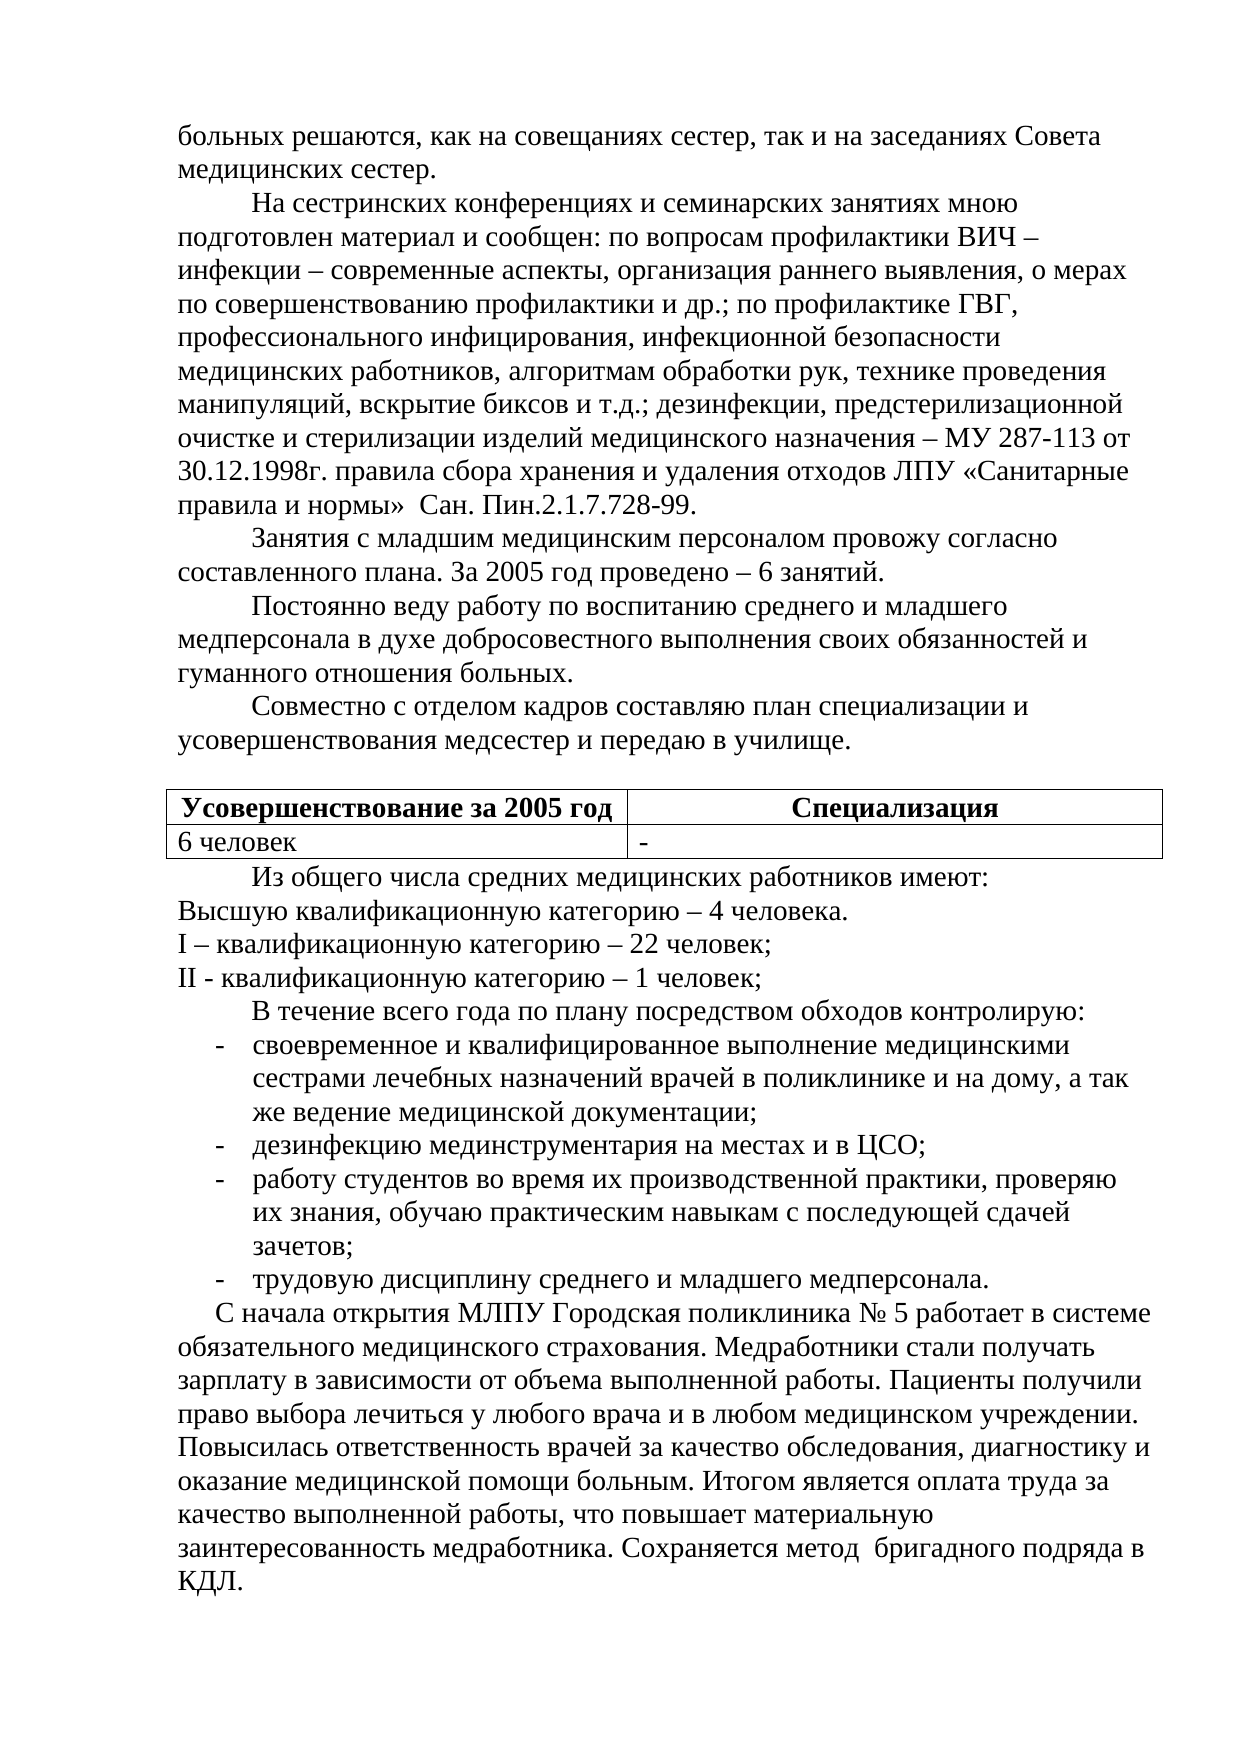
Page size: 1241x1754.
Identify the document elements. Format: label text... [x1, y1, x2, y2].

table_header Специализация [628, 790, 1162, 823]
list своевременное и квалифицированное выполнение медицинскими сестрами лечебных назначений врачей в поликлинике и на дому, а так же ведение медицинской документации; [215, 1027, 1152, 1127]
list трудовую дисциплину среднего и младшего медперсонала. [215, 1262, 1152, 1295]
text Из общего числа средних медицинских работников имеют: [177, 859, 1152, 893]
text II - квалификационную категорию – 1 человек; [177, 960, 1152, 993]
text В течение всего года по плану посредством обходов контролирую: [177, 993, 1152, 1027]
text С начала открытия МЛПУ Городская поликлиника № 5 работает в системе [215, 1295, 1152, 1329]
text I – квалификационную категорию – 22 человек; [177, 926, 1152, 960]
text Постоянно веду работу по воспитанию среднего и младшего медперсонала в духе добросовестного выполнения своих обязанностей и гуманного отношения больных. [177, 588, 1152, 688]
text Занятия с младшим медицинским персоналом провожу согласно составленного плана. За 2005 год проведено – 6 занятий. [177, 521, 1152, 588]
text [177, 118, 1152, 185]
text Высшую квалификационную категорию – 4 человека. [177, 893, 1152, 926]
text На сестринских конференциях и семинарских занятиях мною подготовлен материал и сообщен: по вопросам профилактики ВИЧ – инфекции – современные аспекты, организация раннего выявления, о мерах по совершенствованию профилактики и др.; по профилактике ГВГ, профессионального инфицирования, инфекционной безопасности медицинских работников, алгоритмам обработки рук, технике проведения манипуляций, вскрытие биксов и т.д.; дезинфекции, предстерилизационной очистке и стерилизации изделий медицинского назначения – МУ 287-113 от 30.12.1998г. правила сбора хранения и удаления отходов ЛПУ «Санитарные правила и нормы» Сан. Пин.2.1.7.728-99. [177, 185, 1152, 521]
list дезинфекцию мединструментария на местах и в ЦСО; [215, 1127, 1152, 1161]
text обязательного медицинского страхования. Медработники стали получать зарплату в зависимости от объема выполненной работы. Пациенты получили право выбора лечиться у любого врача и в любом медицинском учреждении. Повысилась ответственность врачей за качество обследования, диагностику и оказание медицинской помощи больным. Итогом является оплата труда за качество выполненной работы, что повышает материальную заинтересованность медработника. Сохраняется метод бригадного подряда в КДЛ. [177, 1329, 1152, 1597]
table_cell - [628, 825, 1162, 858]
table_cell 6 человек [167, 825, 627, 858]
table_header Усовершенствование за 2005 год [167, 790, 627, 823]
text Совместно с отделом кадров составляю план специализации и усовершенствования медсестер и передаю в училище. [177, 688, 1152, 755]
list работу студентов во время их производственной практики, проверяю их знания, обучаю практическим навыкам с последующей сдачей зачетов; [215, 1161, 1152, 1262]
